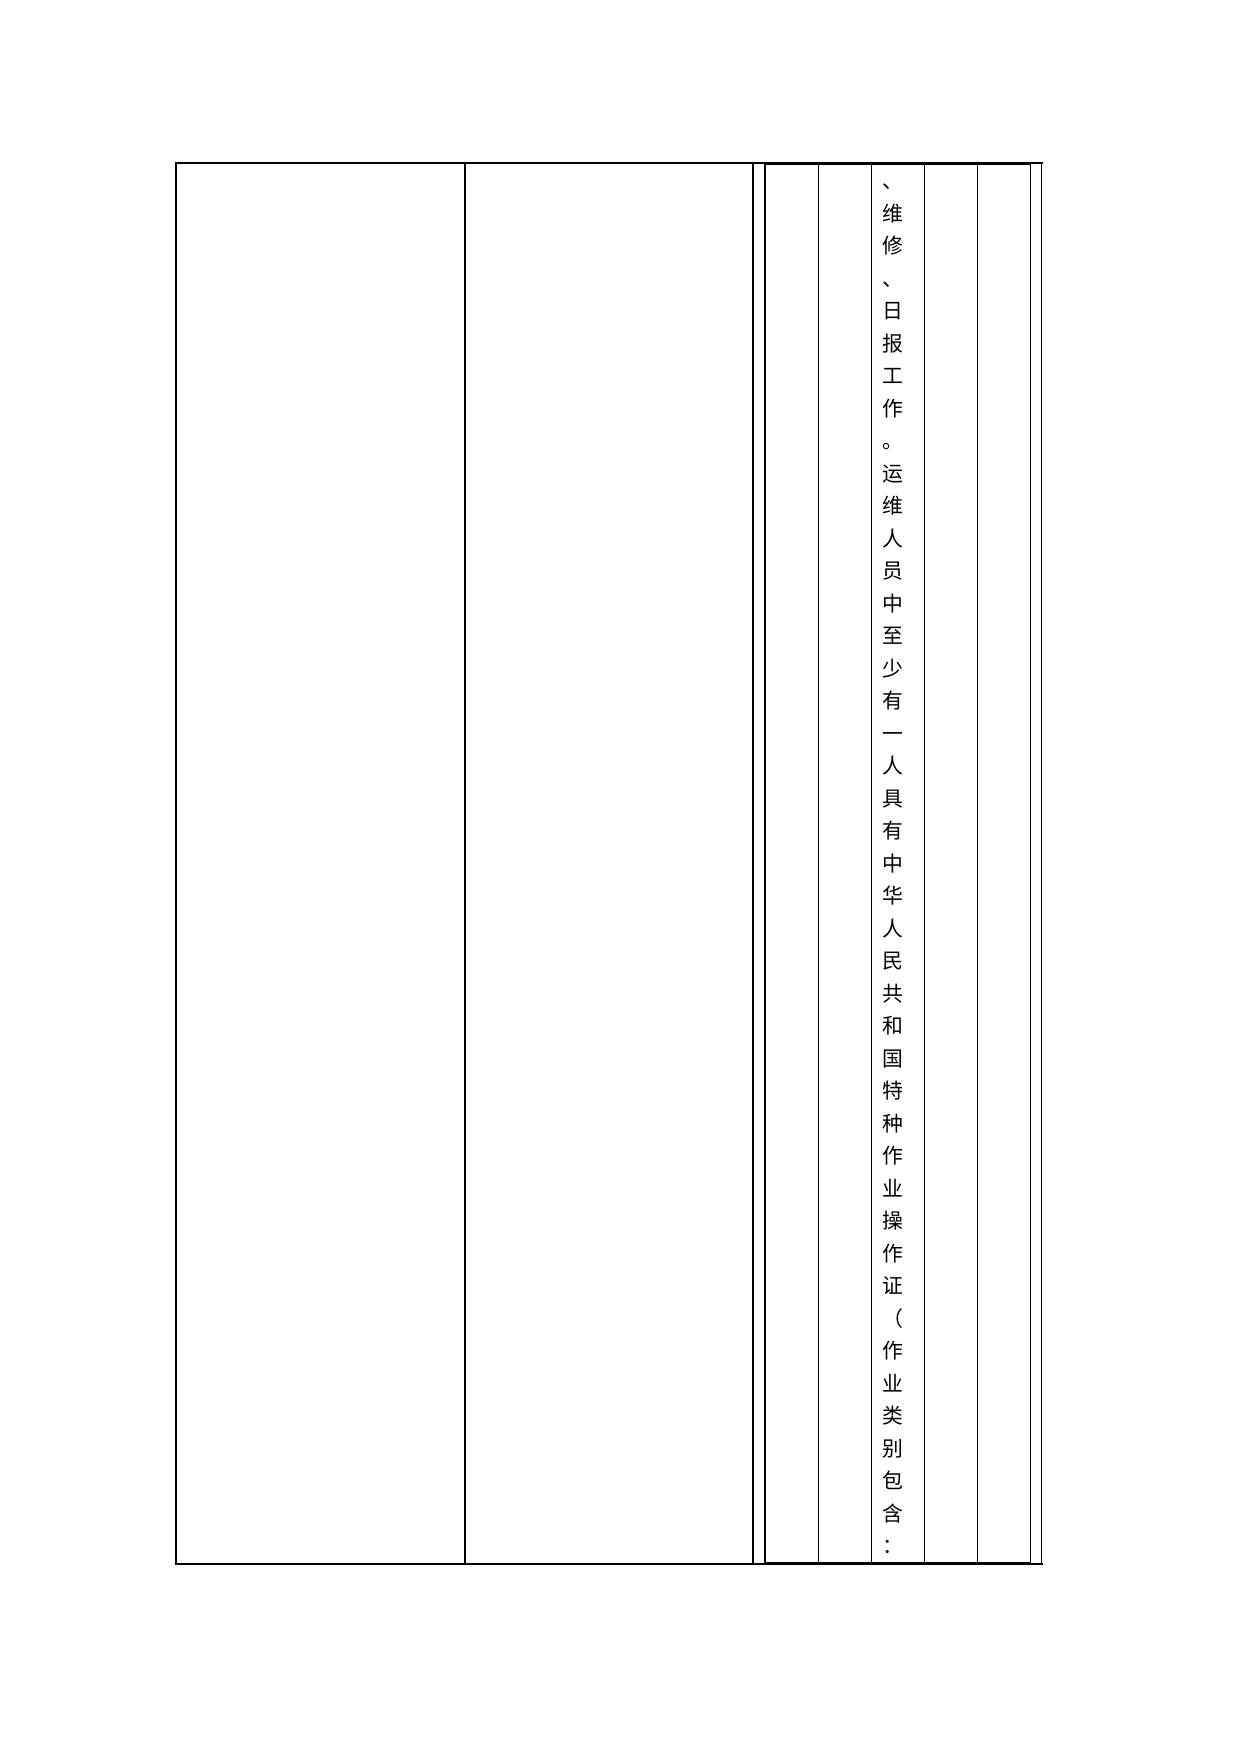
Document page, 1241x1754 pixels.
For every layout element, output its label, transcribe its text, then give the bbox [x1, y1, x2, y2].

table_cell 1 [177, 164, 464, 1563]
table_cell [925, 165, 977, 1562]
table_cell [754, 164, 764, 1563]
table_cell ▲ [466, 164, 752, 1563]
table_cell [819, 165, 871, 1562]
table_cell [978, 165, 1030, 1562]
table_cell [1031, 164, 1041, 1563]
table_cell [872, 165, 924, 1562]
table_cell [766, 165, 818, 1562]
